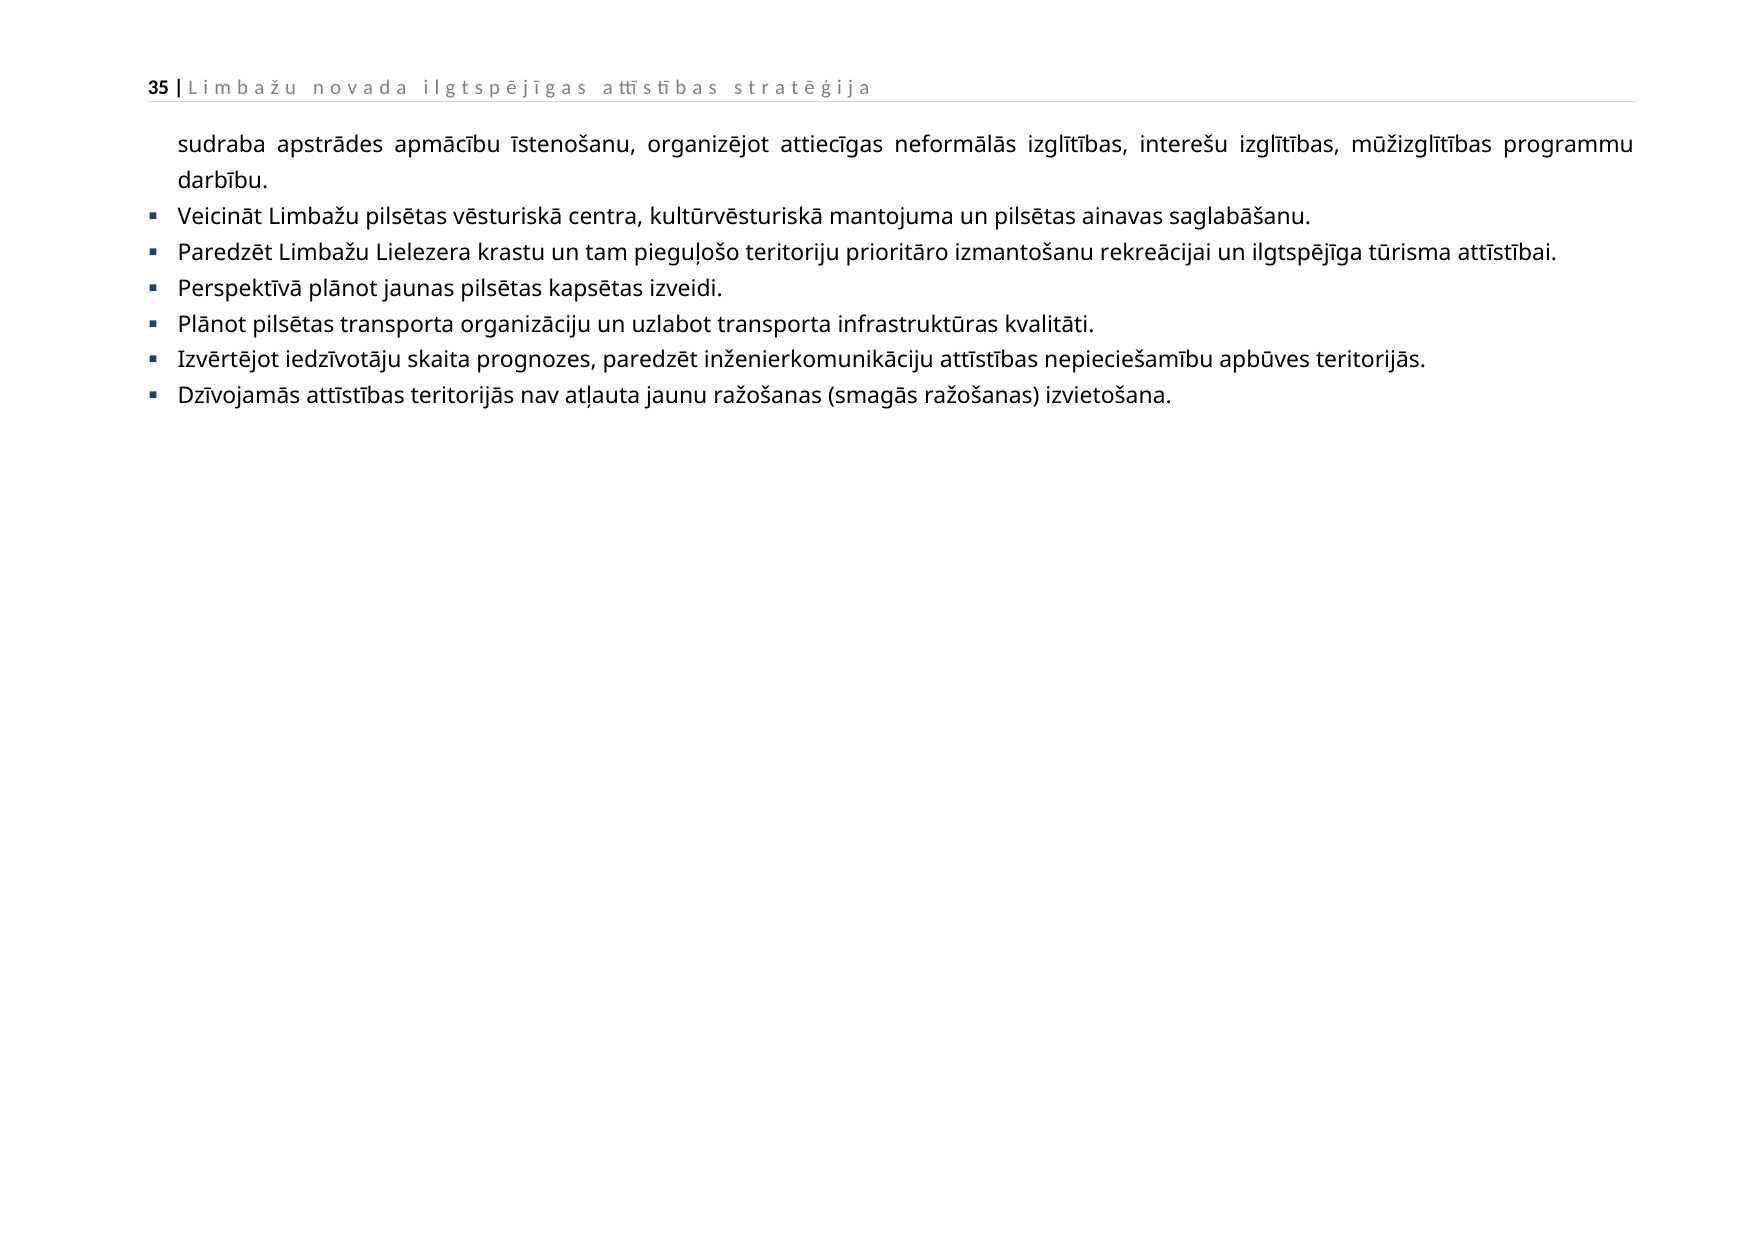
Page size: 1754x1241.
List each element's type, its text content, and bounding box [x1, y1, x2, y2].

list Plānot pilsētas transporta organizāciju un uzlabot transporta infrastruktūras kvalitāti. [148, 307, 1636, 339]
list Dzīvojamās attīstības teritorijās nav atļauta jaunu ražošanas (smagās ražošanas) izvietošana. [148, 379, 1636, 411]
list Veicināt Limbažu pilsētas vēsturiskā centra, kultūrvēsturiskā mantojuma un pilsētas ainavas saglabāšanu. [148, 200, 1636, 231]
list Paredzēt Limbažu Lielezera krastu un tam pieguļošo teritoriju prioritāro izmantošanu rekreācijai un ilgtspējīga tūrisma attīstībai. [148, 236, 1636, 267]
list Izvērtējot iedzīvotāju skaita prognozes, paredzēt inženierkomunikāciju attīstības nepieciešamību apbūves teritorijās. [148, 343, 1636, 375]
list Perspektīvā plānot jaunas pilsētas kapsētas izveidi. [148, 272, 1636, 303]
